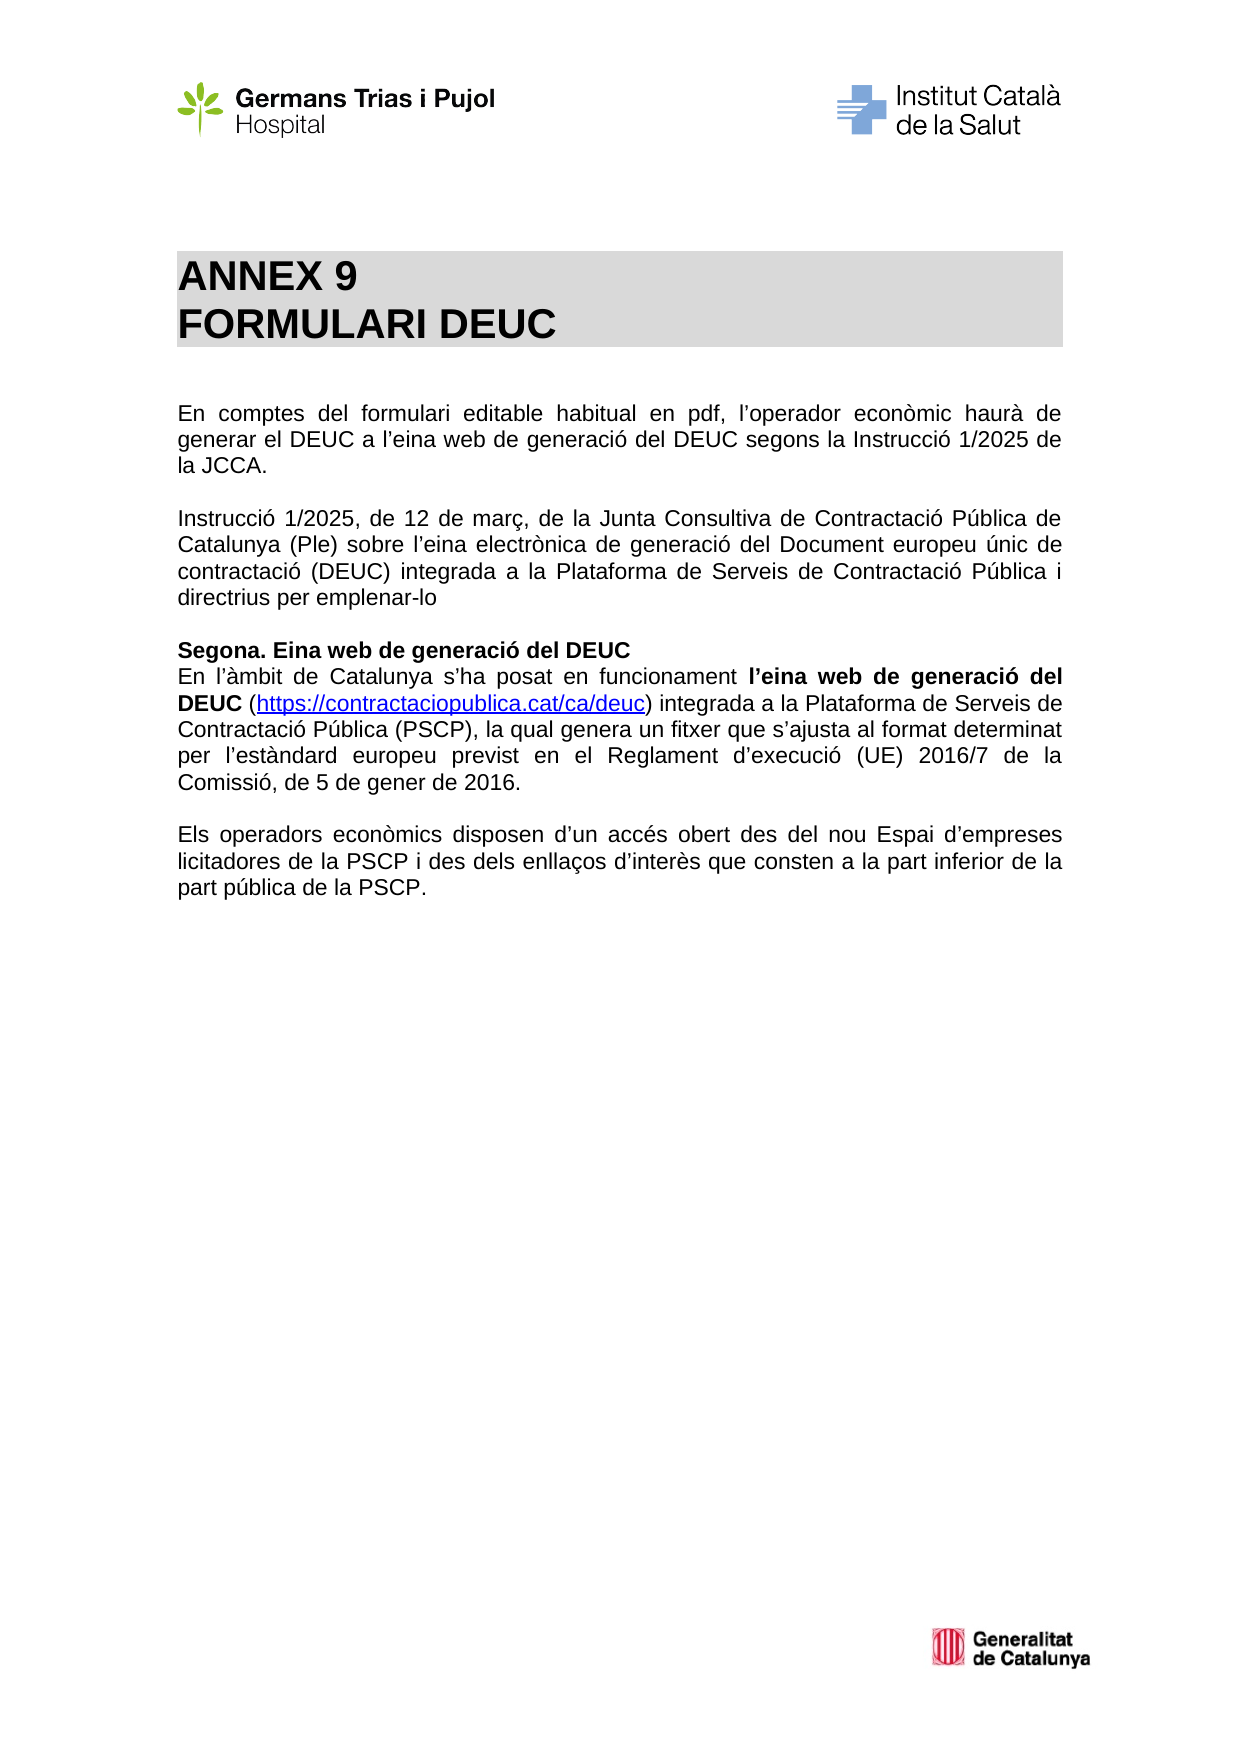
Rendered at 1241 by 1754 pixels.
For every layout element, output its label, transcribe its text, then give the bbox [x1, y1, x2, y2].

text En comptes del formulari editable habitual en pdf, l’operador econòmic haurà de generar el DEUC a l’eina web de generació del DEUC segons la Instrucció 1/2025 de la JCCA. [177, 399, 1063, 479]
picture [893, 1621, 1129, 1674]
text Instrucció 1/2025, de 12 de març, de la Junta Consultiva de Contractació Pública de Catalunya (Ple) sobre l’eina electrònica de generació del Document europeu únic de contractació (DEUC) integrada a la Plataforma de Serveis de Contractació Pública i directrius per emplenar-lo [177, 505, 1063, 610]
text FORMULARI DEUC [177, 299, 1063, 347]
text Segona. Eina web de generació del DEUC [177, 637, 1063, 663]
text Els operadors econòmics disposen d’un accés obert des del nou Espai d’empreses licitadores de la PSCP i des dels enllaços d’interès que consten a la part inferior de la part pública de la PSCP. [177, 821, 1063, 900]
text En l’àmbit de Catalunya s’ha posat en funcionament l’eina web de generació del DEUC (https://contractaciopublica.cat/ca/deuc) integrada a la Plataforma de Serveis de Contractació Pública (PSCP), la qual genera un fitxer que s’ajusta al format determinat per l’estàndard europeu previst en el Reglament d’execució (UE) 2016/7 de la Comissió, de 5 de gener de 2016. [177, 663, 1063, 795]
picture [177, 82, 494, 138]
picture [835, 81, 1064, 140]
text ANNEX 9 [177, 251, 1063, 299]
